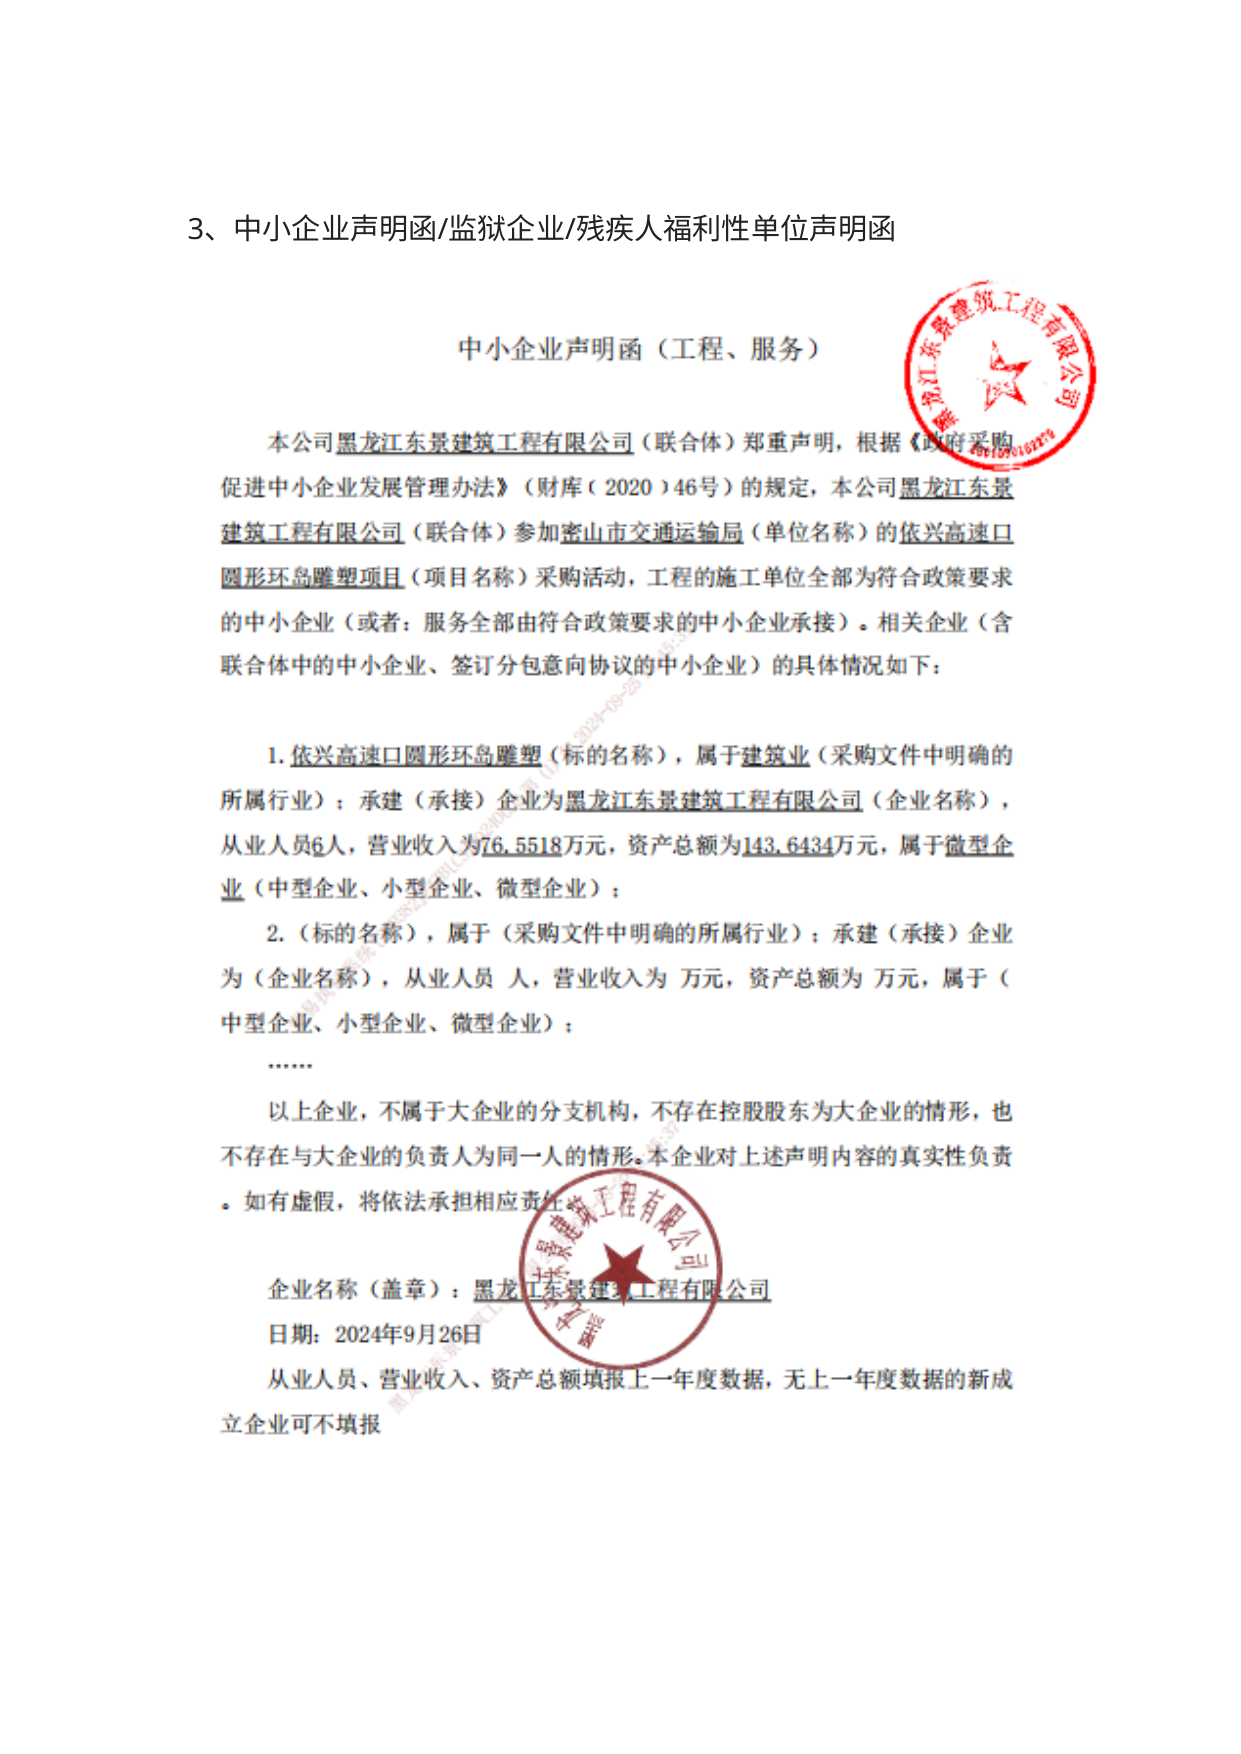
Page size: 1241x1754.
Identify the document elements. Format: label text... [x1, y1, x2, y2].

list 中小企业声明函/监狱企业/残疾人福利性单位声明函 [187, 194, 1053, 259]
picture [187, 259, 1118, 1466]
